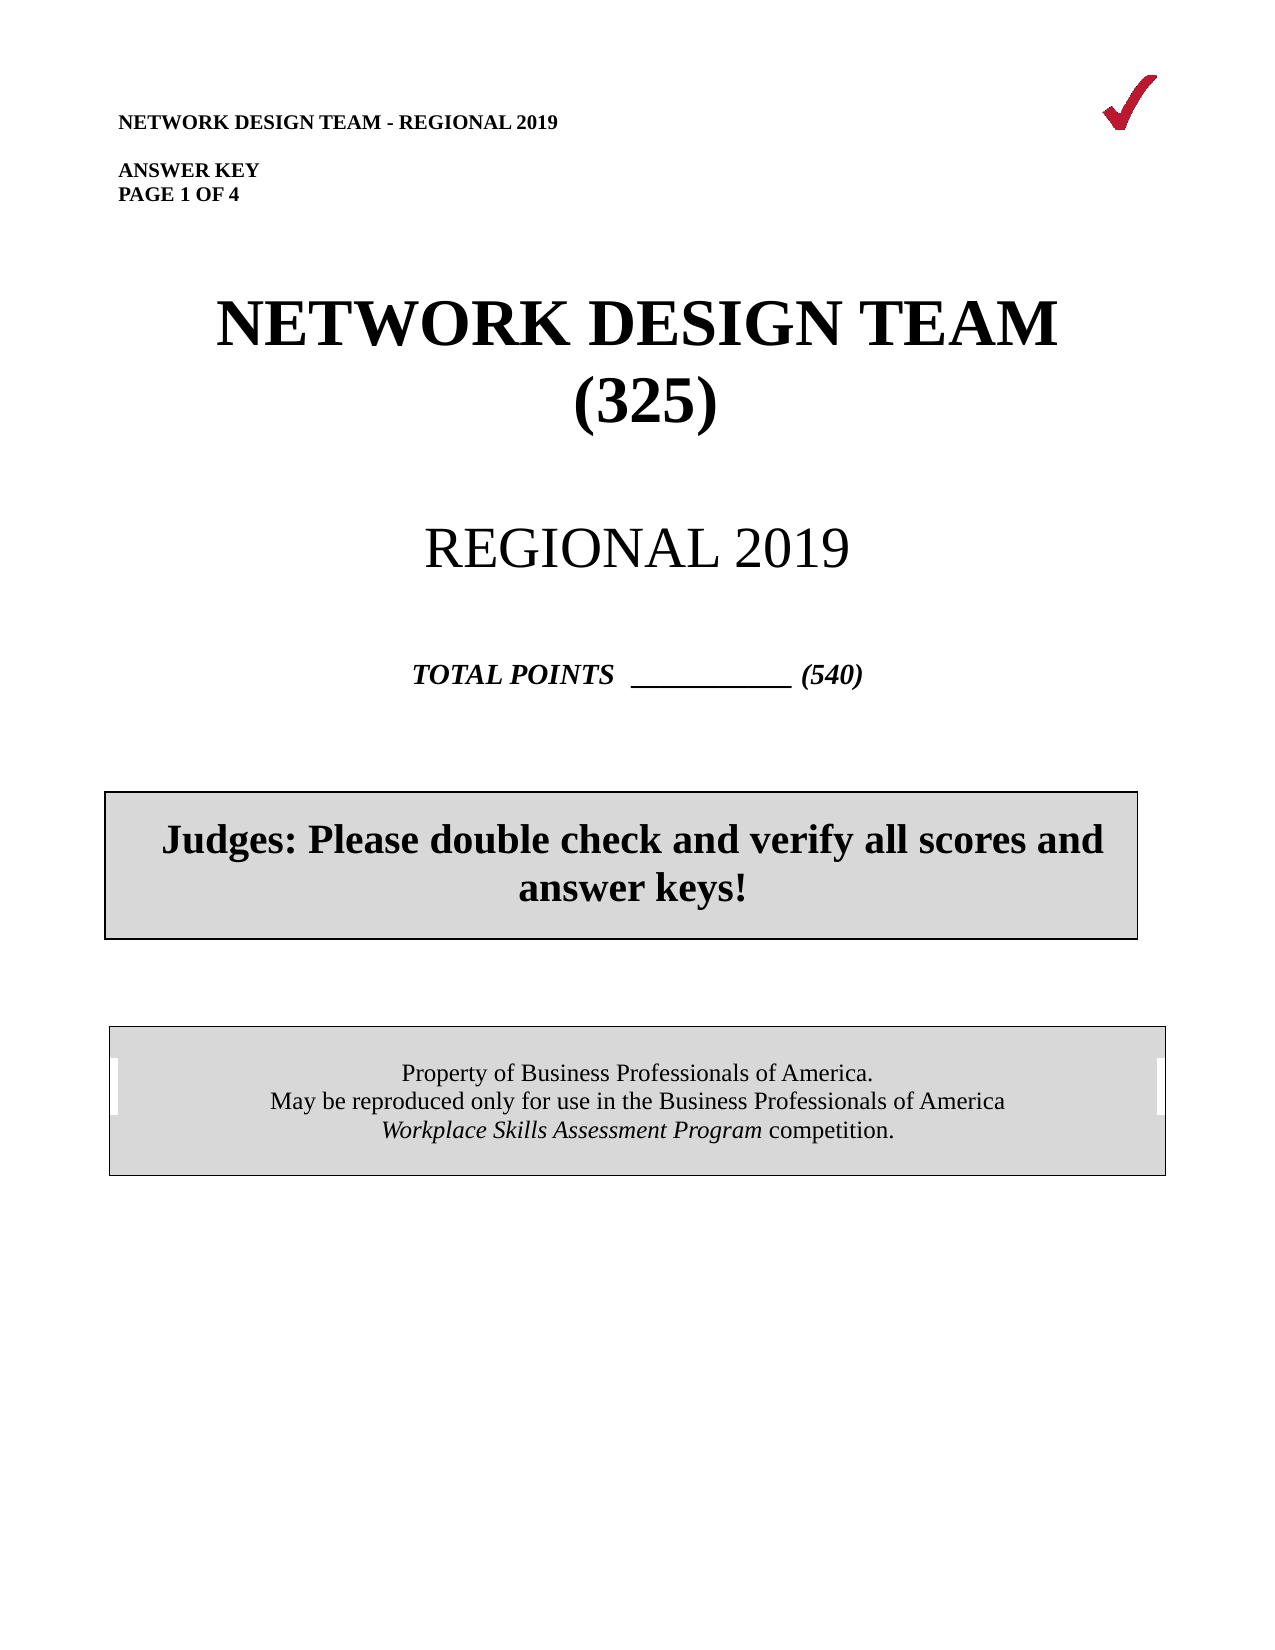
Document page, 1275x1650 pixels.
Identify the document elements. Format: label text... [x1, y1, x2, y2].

text Workplace Skills Assessment Program competition. [110, 1112, 1165, 1175]
text May be reproduced only for use in the Business Professionals of America [118, 1086, 1157, 1112]
text Judges: Please double check and verify all scores and answer keys! [118, 815, 1147, 911]
text REGIONAL 2019 [118, 513, 1157, 580]
text NETWORK DESIGN TEAM [118, 283, 1157, 360]
text (325) [118, 360, 1157, 436]
text Property of Business Professionals of America. [118, 1058, 1157, 1086]
text TOTAL POINTS ___________ (540) [118, 657, 1157, 690]
picture [1102, 75, 1157, 130]
